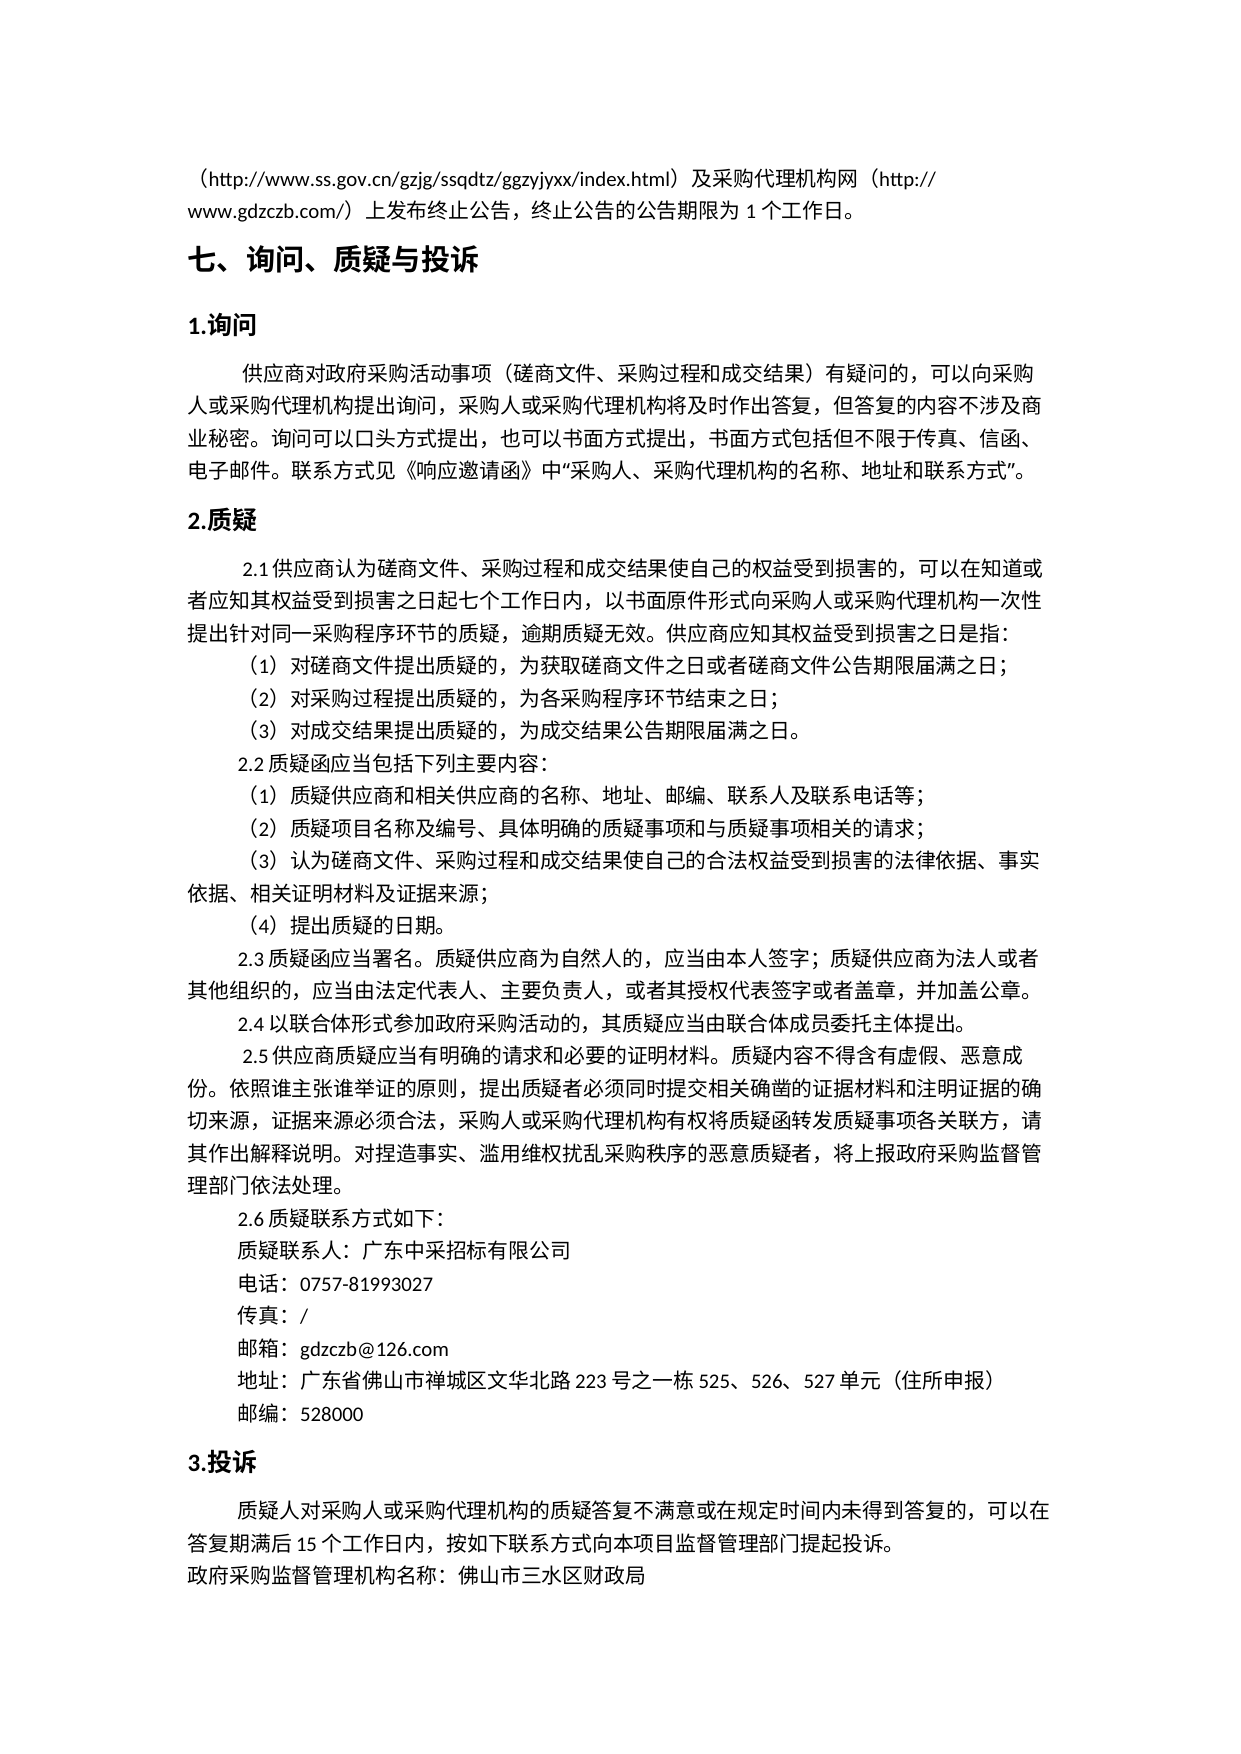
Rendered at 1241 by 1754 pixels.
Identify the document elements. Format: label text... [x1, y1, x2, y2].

text 供应商对政府采购活动事项（磋商文件、采购过程和成交结果）有疑问的，可以向采购人或采购代理机构提出询问，采购人或采购代理机构将及时作出答复，但答复的内容不涉及商业秘密。询问可以口头方式提出，也可以书面方式提出，书面方式包括但不限于传真、信函、电子邮件。联系方式见《响应邀请函》中“采购人、采购代理机构的名称、地址和联系方式”。 [187, 357, 1053, 487]
text （1）对磋商文件提出质疑的，为获取磋商文件之日或者磋商文件公告期限届满之日； [187, 649, 1053, 682]
text 邮编：528000 [187, 1397, 1053, 1429]
text 1.询问 [187, 292, 1053, 357]
text 2.1供应商认为磋商文件、采购过程和成交结果使自己的权益受到损害的，可以在知道或者应知其权益受到损害之日起七个工作日内，以书面原件形式向采购人或采购代理机构一次性提出针对同一采购程序环节的质疑，逾期质疑无效。供应商应知其权益受到损害之日是指： [187, 552, 1053, 649]
text 电话：0757-81993027 [187, 1267, 1053, 1299]
text 2.5供应商质疑应当有明确的请求和必要的证明材料。质疑内容不得含有虚假、恶意成份。依照谁主张谁举证的原则，提出质疑者必须同时提交相关确凿的证据材料和注明证据的确切来源，证据来源必须合法，采购人或采购代理机构有权将质疑函转发质疑事项各关联方，请其作出解释说明。对捏造事实、滥用维权扰乱采购秩序的恶意质疑者，将上报政府采购监督管理部门依法处理。 [187, 1039, 1053, 1202]
text 邮箱：gdzczb@126.com [187, 1332, 1053, 1364]
text （2）对采购过程提出质疑的，为各采购程序环节结束之日； [187, 682, 1053, 714]
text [187, 162, 1053, 227]
text （4）提出质疑的日期。 [187, 909, 1053, 942]
text 2.6质疑联系方式如下： [187, 1202, 1053, 1234]
text 2.质疑 [187, 487, 1053, 552]
text 2.3质疑函应当署名。质疑供应商为自然人的，应当由本人签字；质疑供应商为法人或者其他组织的，应当由法定代表人、主要负责人，或者其授权代表签字或者盖章，并加盖公章。 [187, 942, 1053, 1007]
text 2.2质疑函应当包括下列主要内容： [187, 747, 1053, 779]
text （3）对成交结果提出质疑的，为成交结果公告期限届满之日。 [187, 714, 1053, 747]
text 2.4以联合体形式参加政府采购活动的，其质疑应当由联合体成员委托主体提出。 [187, 1007, 1053, 1039]
text 3.投诉 [187, 1429, 1053, 1494]
text 七、询问、质疑与投诉 [187, 227, 1053, 292]
text 政府采购监督管理机构名称：佛山市三水区财政局 [187, 1559, 1053, 1592]
text （1）质疑供应商和相关供应商的名称、地址、邮编、联系人及联系电话等； [187, 779, 1053, 812]
text 质疑联系人：广东中采招标有限公司 [187, 1234, 1053, 1267]
text 质疑人对采购人或采购代理机构的质疑答复不满意或在规定时间内未得到答复的，可以在答复期满后15个工作日内，按如下联系方式向本项目监督管理部门提起投诉。 [187, 1494, 1053, 1559]
text 地址：广东省佛山市禅城区文华北路223号之一栋525、526、527单元（住所申报） [187, 1364, 1053, 1397]
text （3）认为磋商文件、采购过程和成交结果使自己的合法权益受到损害的法律依据、事实依据、相关证明材料及证据来源； [187, 844, 1053, 909]
text （2）质疑项目名称及编号、具体明确的质疑事项和与质疑事项相关的请求； [187, 812, 1053, 844]
text 传真：/ [187, 1299, 1053, 1332]
